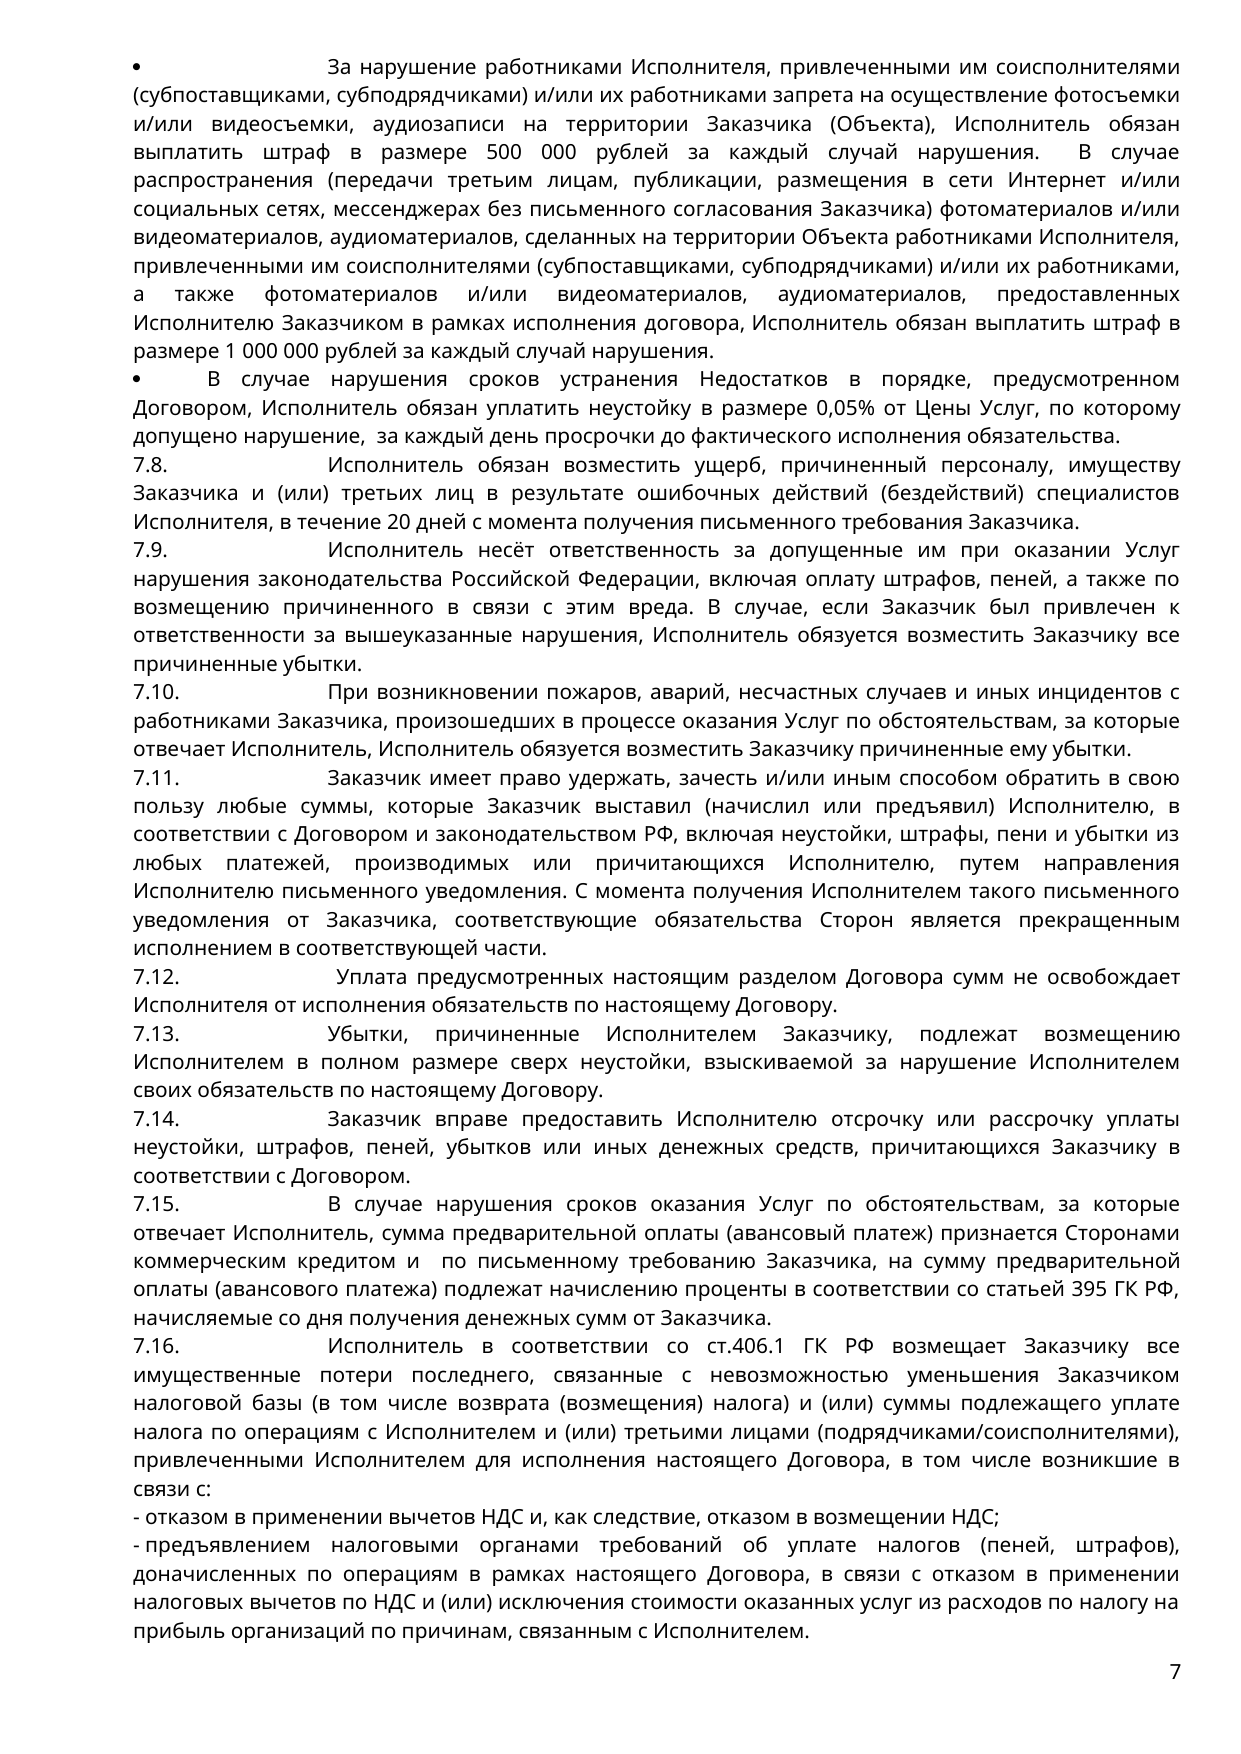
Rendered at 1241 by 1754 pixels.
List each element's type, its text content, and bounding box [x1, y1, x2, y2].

list Исполнитель обязан возместить ущерб, причиненный персоналу, имуществу Заказчика и (или) третьих лиц в результате ошибочных действий (бездействий) специалистов Исполнителя, в течение 20 дней с момента получения письменного требования Заказчика. [133, 450, 1181, 535]
list Исполнитель несёт ответственность за допущенные им при оказании Услуг нарушения законодательства Российской Федерации, включая оплату штрафов, пеней, а также по возмещению причиненного в связи с этим вреда. В случае, если Заказчик был привлечен к ответственности за вышеуказанные нарушения, Исполнитель обязуется возместить Заказчику все причиненные убытки. [133, 535, 1181, 677]
list Заказчик вправе предоставить Исполнителю отсрочку или рассрочку уплаты неустойки, штрафов, пеней, убытков или иных денежных средств, причитающихся Заказчику в соответствии с Договором. [133, 1104, 1181, 1189]
list Исполнитель в соответствии со ст.406.1 ГК РФ возмещает Заказчику все имущественные потери последнего, связанные с невозможностью уменьшения Заказчиком налоговой базы (в том числе возврата (возмещения) налога) и (или) суммы подлежащего уплате налога по операциям с Исполнителем и (или) третьими лицами (подрядчиками/соисполнителями), привлеченными Исполнителем для исполнения настоящего Договора, в том числе возникшие в связи с: [133, 1331, 1181, 1502]
list - отказом в применении вычетов НДС и, как следствие, отказом в возмещении НДС; [133, 1502, 1181, 1531]
list В случае нарушения сроков устранения Недостатков в порядке, предусмотренном Договором, Исполнитель обязан уплатить неустойку в размере 0,05% от Цены Услуг, по которому допущено нарушение, за каждый день просрочки до фактического исполнения обязательства. [133, 364, 1181, 450]
list В случае нарушения сроков оказания Услуг по обстоятельствам, за которые отвечает Исполнитель, сумма предварительной оплаты (авансовый платеж) признается Сторонами коммерческим кредитом и по письменному требованию Заказчика, на сумму предварительной оплаты (авансового платежа) подлежат начислению проценты в соответствии со статьей 395 ГК РФ, начисляемые со дня получения денежных сумм от Заказчика. [133, 1189, 1181, 1331]
list При возникновении пожаров, аварий, несчастных случаев и иных инцидентов с работниками Заказчика, произошедших в процессе оказания Услуг по обстоятельствам, за которые отвечает Исполнитель, Исполнитель обязуется возместить Заказчику причиненные ему убытки. [133, 677, 1181, 763]
list - предъявлением налоговыми органами требований об уплате налогов (пеней, штрафов), доначисленных по операциям в рамках настоящего Договора, в связи с отказом в применении налоговых вычетов по НДС и (или) исключения стоимости оказанных услуг из расходов по налогу на прибыль организаций по причинам, связанным с Исполнителем. [133, 1531, 1181, 1644]
list Уплата предусмотренных настоящим разделом Договора сумм не освобождает Исполнителя от исполнения обязательств по настоящему Договору. [133, 962, 1181, 1019]
list Убытки, причиненные Исполнителем Заказчику, подлежат возмещению Исполнителем в полном размере сверх неустойки, взыскиваемой за нарушение Исполнителем своих обязательств по настоящему Договору. [133, 1019, 1181, 1104]
list Заказчик имеет право удержать, зачесть и/или иным способом обратить в свою пользу любые суммы, которые Заказчик выставил (начислил или предъявил) Исполнителю, в соответствии с Договором и законодательством РФ, включая неустойки, штрафы, пени и убытки из любых платежей, производимых или причитающихся Исполнителю, путем направления Исполнителю письменного уведомления. С момента получения Исполнителем такого письменного уведомления от Заказчика, соответствующие обязательства Сторон является прекращенным исполнением в соответствующей части. [133, 763, 1181, 962]
list За нарушение работниками Исполнителя, привлеченными им соисполнителями (субпоставщиками, субподрядчиками) и/или их работниками запрета на осуществление фотосъемки и/или видеосъемки, аудиозаписи на территории Заказчика (Объекта), Исполнитель обязан выплатить штраф в размере 500 000 рублей за каждый случай нарушения. В случае распространения (передачи третьим лицам, публикации, размещения в сети Интернет и/или социальных сетях, мессенджерах без письменного согласования Заказчика) фотоматериалов и/или видеоматериалов, аудиоматериалов, сделанных на территории Объекта работниками Исполнителя, привлеченными им соисполнителями (субпоставщиками, субподрядчиками) и/или их работниками, а также фотоматериалов и/или видеоматериалов, аудиоматериалов, предоставленных Исполнителю Заказчиком в рамках исполнения договора, Исполнитель обязан выплатить штраф в размере 1 000 000 рублей за каждый случай нарушения. [133, 52, 1181, 364]
